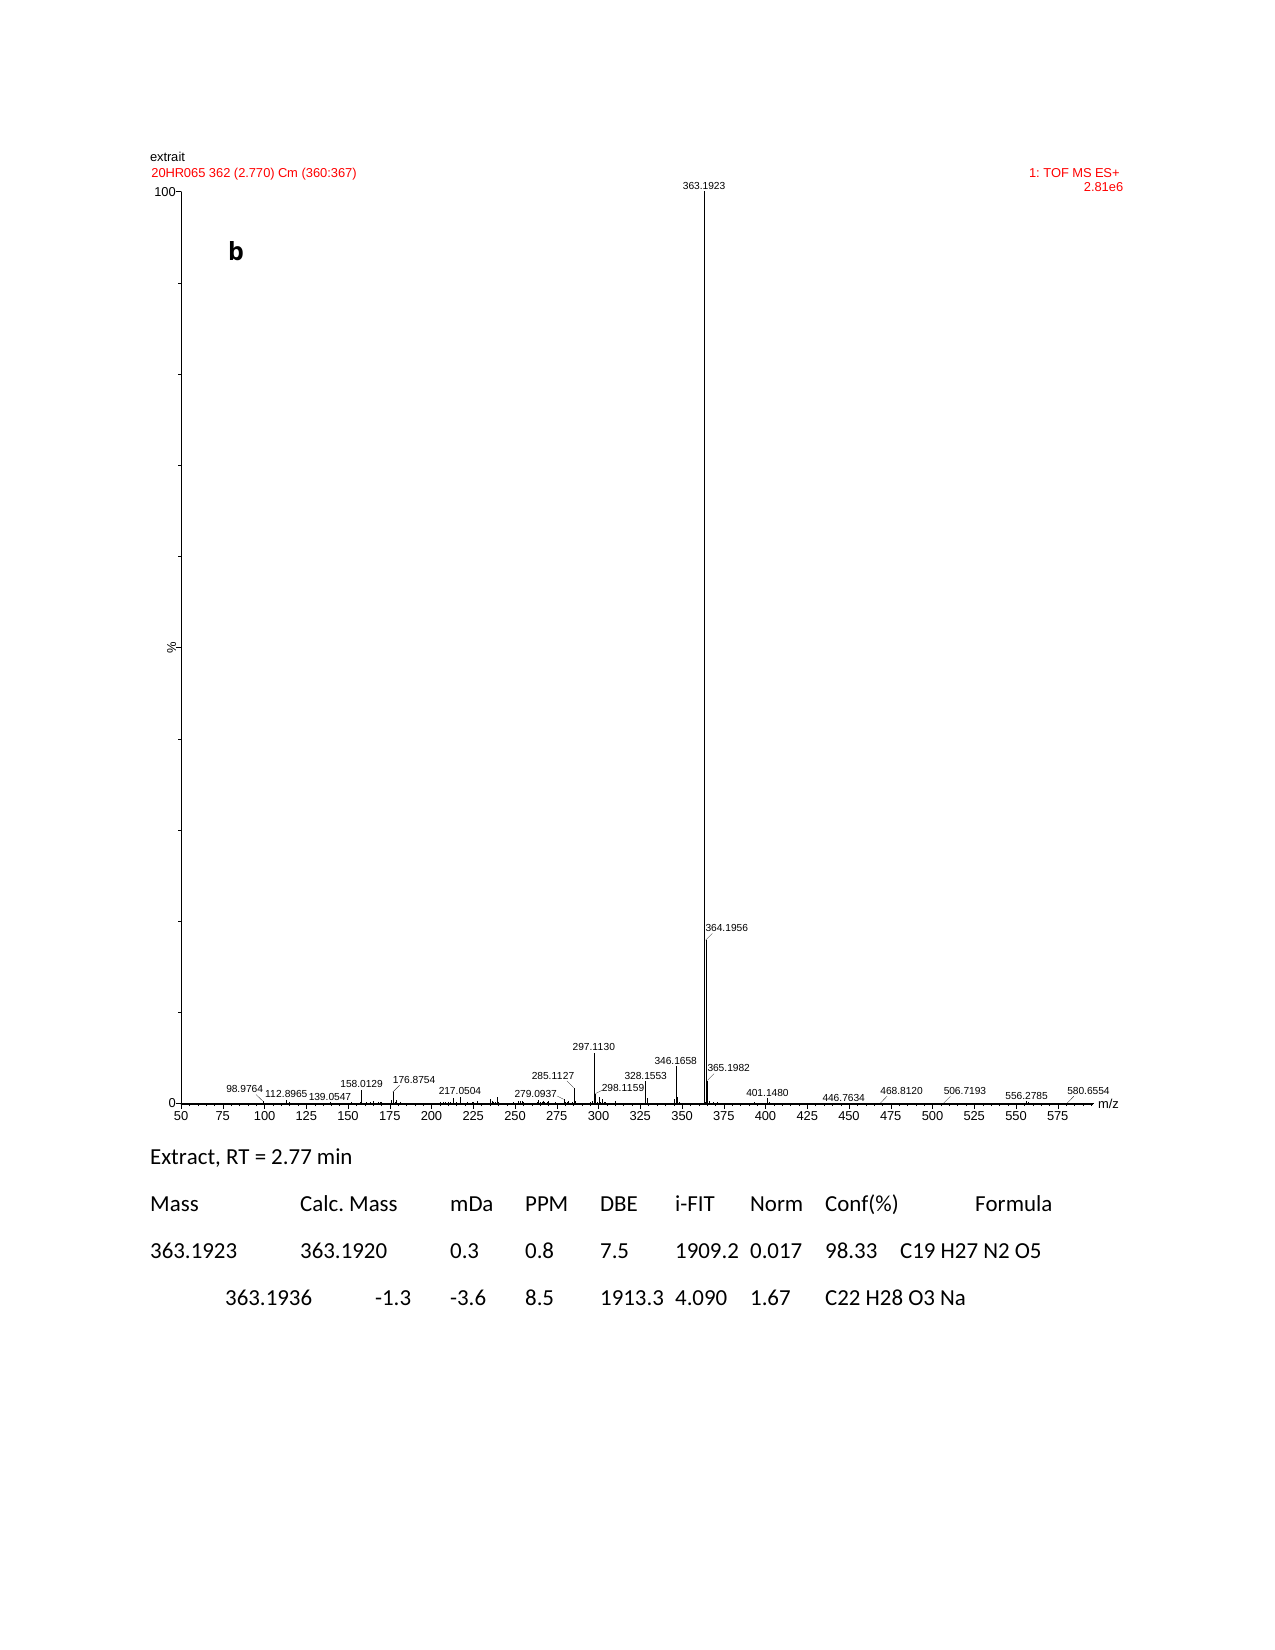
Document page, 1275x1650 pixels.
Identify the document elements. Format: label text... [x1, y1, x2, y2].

text 363.1923 363.1920 0.3 0.8 7.5 1909.2 0.017 98.33 C19 H27 N2 O5 [150, 1236, 1125, 1264]
text Extract, RT = 2.77 min [150, 1142, 1125, 1170]
text 363.1936 -1.3 -3.6 8.5 1913.3 4.090 1.67 C22 H28 O3 Na [150, 1283, 1125, 1311]
text Mass Calc. Mass mDa PPM DBE i-FIT Norm Conf(%) Formula [150, 1189, 1125, 1217]
